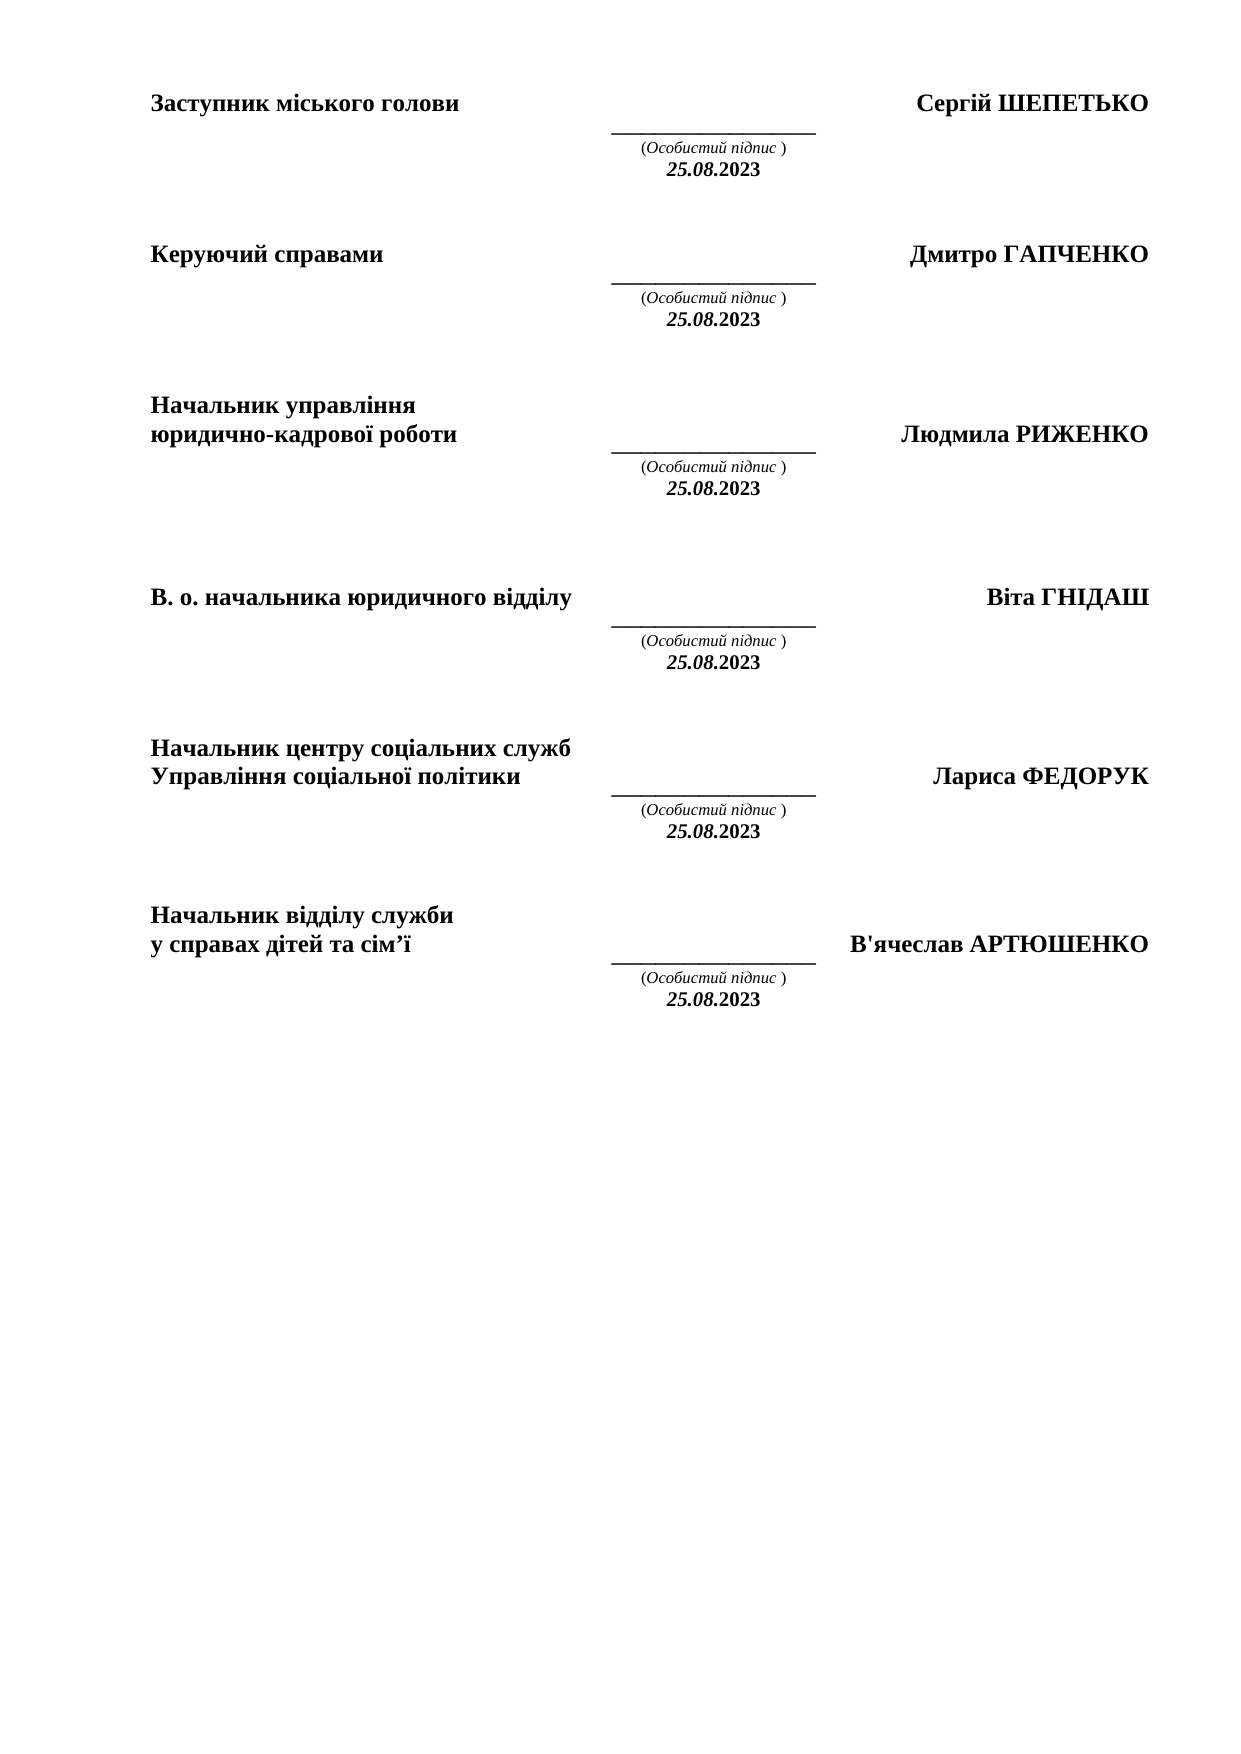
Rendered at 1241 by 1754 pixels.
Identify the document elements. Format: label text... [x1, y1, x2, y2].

table_cell Людмила РИЖЕНКО [831, 390, 1160, 582]
table_cell Начальник центру соціальних служб Управління соціальної політики [139, 733, 596, 901]
table_cell ______________ (Особистий підпис ) 25.08.2023 [596, 901, 831, 1068]
table_cell Начальник управління юридично-кадрової роботи [139, 390, 596, 582]
table_cell В. о. начальника юридичного відділу [139, 582, 596, 733]
table_cell Керуючий справами [139, 239, 596, 390]
table_cell ______________ (Особистий підпис ) 25.08.2023 [596, 582, 831, 733]
table_cell ______________ (Особистий підпис ) 25.08.2023 [596, 733, 831, 901]
table_cell ______________ (Особистий підпис ) 25.08.2023 [596, 390, 831, 582]
table_cell Дмитро ГАПЧЕНКО [831, 239, 1160, 390]
table_header ______________ (Особистий підпис ) 25.08.2023 [596, 89, 831, 239]
table_cell Віта ГНІДАШ [831, 582, 1160, 733]
table_cell ______________ (Особистий підпис ) 25.08.2023 [596, 239, 831, 390]
table_cell Начальник відділу служби у справах дітей та сім’ї [139, 901, 596, 1068]
table_header Сергій ШЕПЕТЬКО [831, 89, 1160, 239]
table_header Заступник міського голови [139, 89, 596, 239]
table_cell В'ячеслав АРТЮШЕНКО [831, 901, 1160, 1068]
table_cell Лариса ФЕДОРУК [831, 733, 1160, 901]
